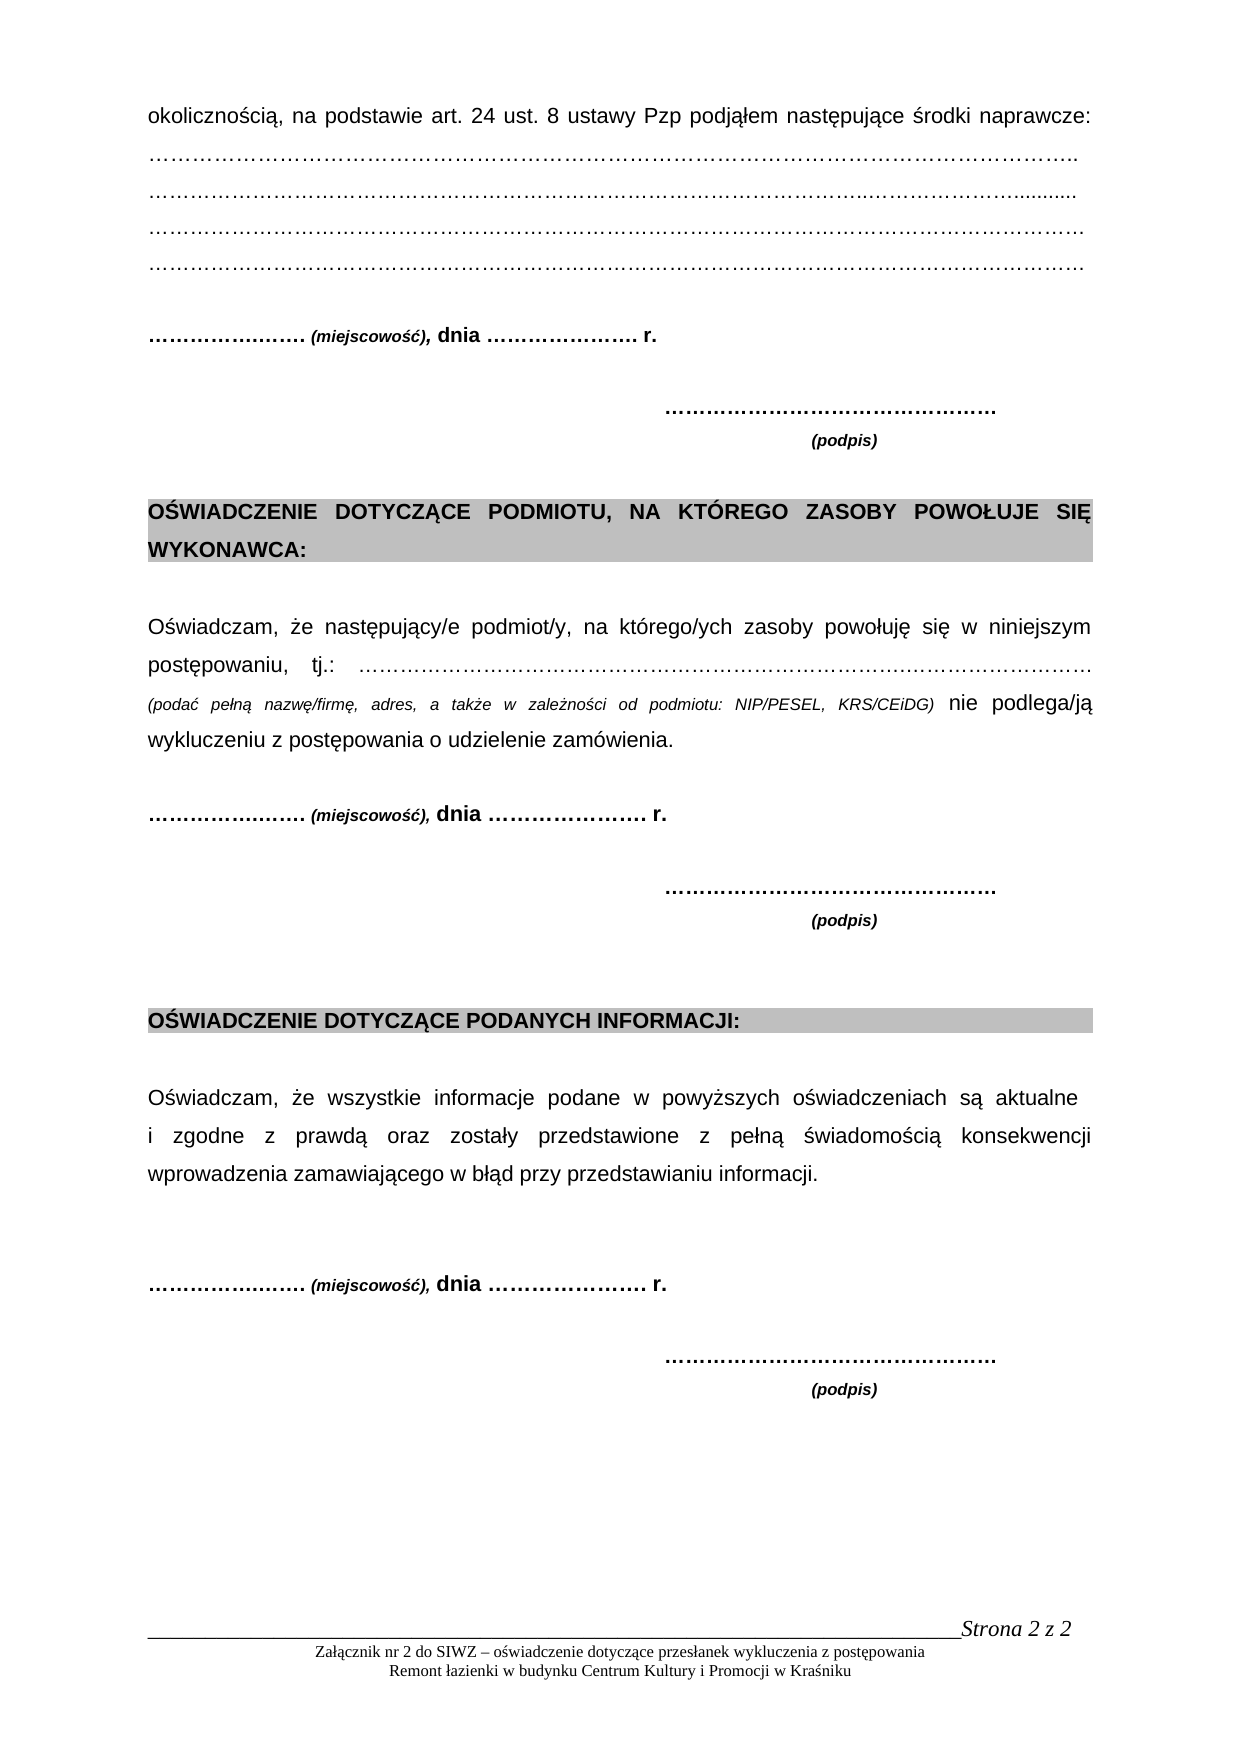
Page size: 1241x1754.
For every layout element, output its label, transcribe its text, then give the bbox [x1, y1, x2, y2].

text ………………………………………… [148, 395, 1093, 419]
text …………….……. (miejscowość), dnia …………………. r. [148, 801, 1093, 826]
text (podpis) [738, 911, 1093, 930]
text …………….……. (miejscowość), dnia …………………. r. [148, 323, 1093, 347]
text …………………………………………………………………………………………..…………………...........……………………………………………………………………………………………………………………………………………………………………………………………………………………………………………… [148, 179, 1093, 275]
text OŚWIADCZENIE DOTYCZĄCE PODANYCH INFORMACJI: [148, 1008, 1093, 1033]
text Oświadczam, że wszystkie informacje podane w powyższych oświadczeniach są aktualne i zgodne z prawdą oraz zostały przedstawione z pełną świadomością konsekwencji wprowadzenia zamawiającego w błąd przy przedstawianiu informacji. [148, 1085, 1093, 1186]
text …………….……. (miejscowość), dnia …………………. r. [148, 1270, 1093, 1296]
text OŚWIADCZENIE DOTYCZĄCE PODMIOTU, NA KTÓREGO ZASOBY POWOŁUJE SIĘ WYKONAWCA: [148, 499, 1093, 562]
text ………………………………………… [148, 1344, 1093, 1368]
text (podpis) [738, 431, 1093, 450]
text ………………………………………… [148, 875, 1093, 899]
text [148, 103, 1093, 166]
text (podpis) [738, 1380, 1093, 1399]
text Oświadczam, że następujący/e podmiot/y, na którego/ych zasoby powołuję się w niniejszym postępowaniu, tj.: …………………………………………………………………….……………………… (podać pełną nazwę/firmę, adres, a także w zależności od podmiotu: NIP/PESEL, KRS/CEiDG) nie podlega/ją wykluczeniu z postępowania o udzielenie zamówienia. [148, 614, 1093, 753]
